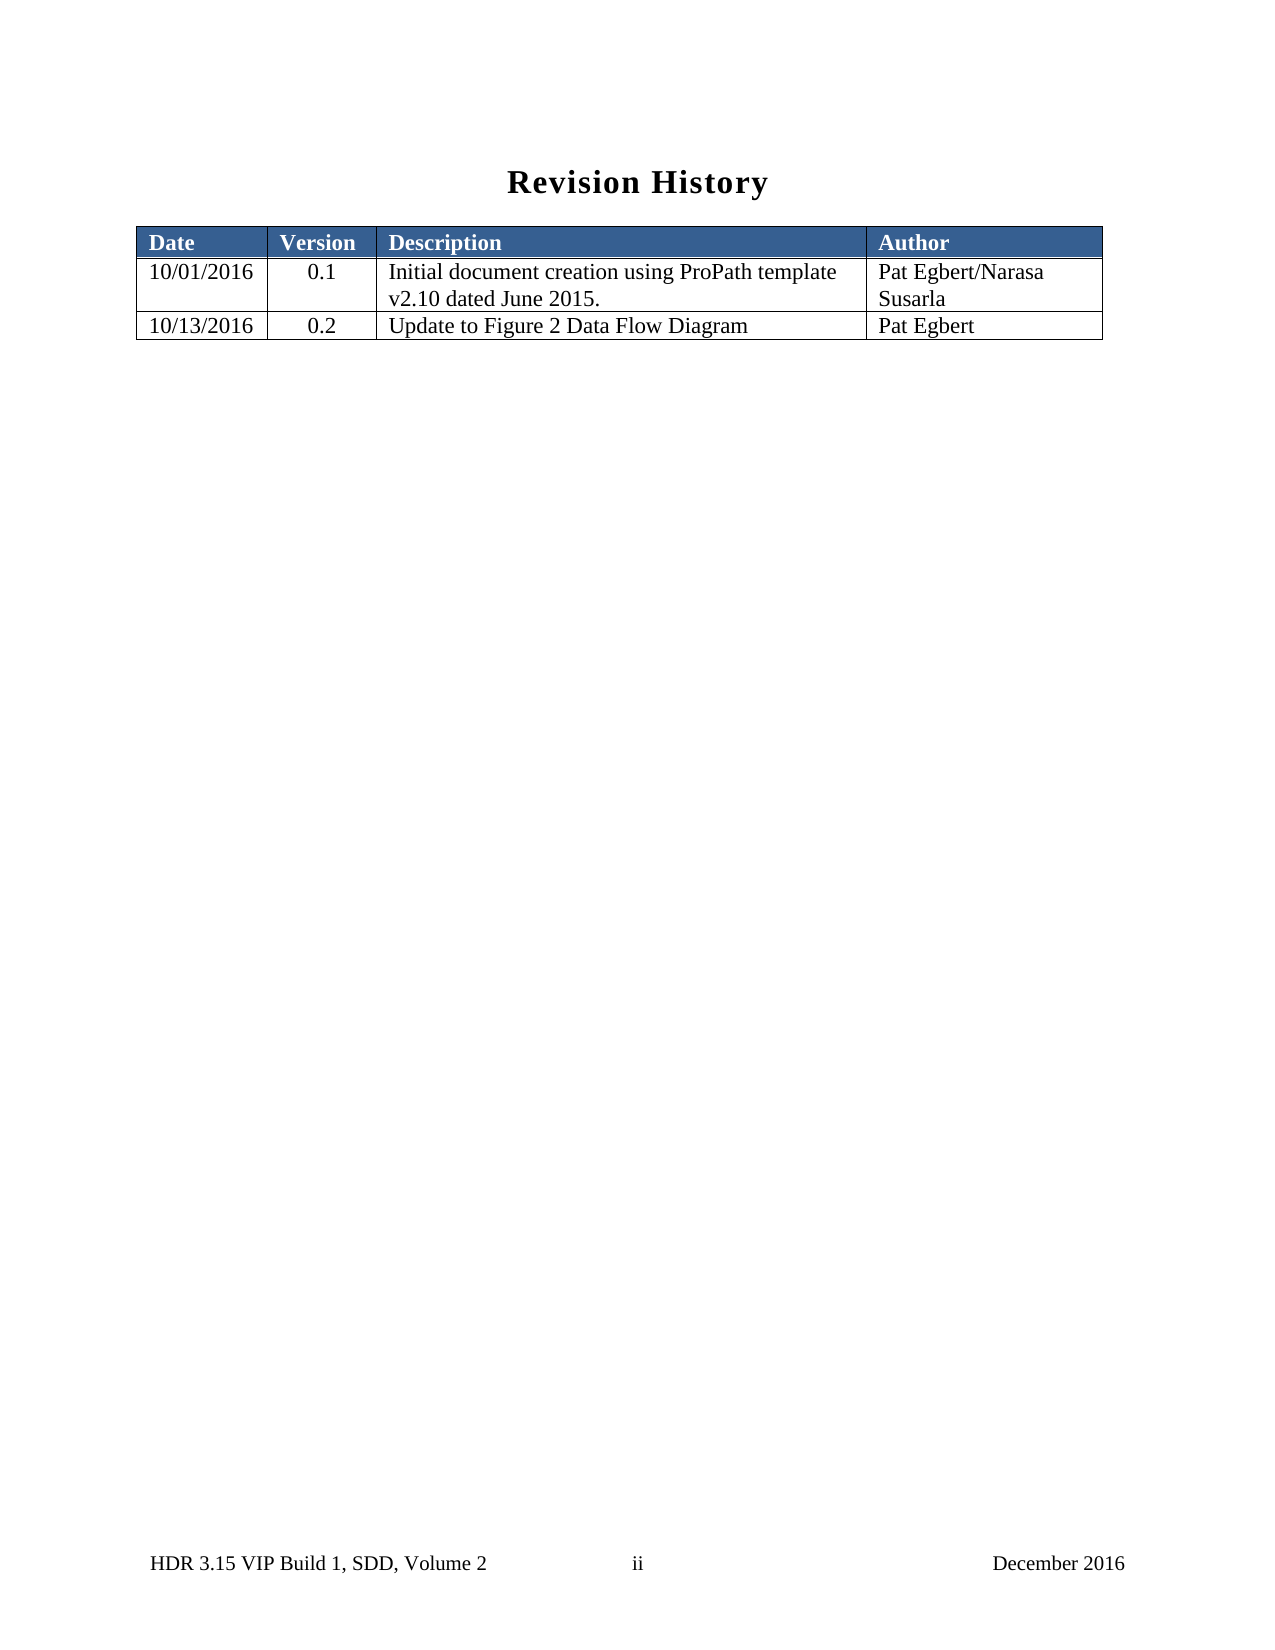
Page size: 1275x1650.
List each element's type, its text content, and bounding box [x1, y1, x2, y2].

table_cell Update to Figure 2 Data Flow Diagram [377, 312, 866, 338]
table_header Version [268, 227, 376, 257]
table_header Author [867, 227, 1102, 257]
table_cell Pat Egbert/Narasa Susarla [867, 259, 1102, 311]
table_cell Pat Egbert [867, 312, 1102, 338]
table_cell 10/13/2016 [137, 312, 267, 338]
table_cell Initial document creation using ProPath template v2.10 dated June 2015. [377, 259, 866, 311]
table_cell 10/01/2016 [137, 259, 267, 311]
table_header Description [377, 227, 866, 257]
table_cell 0.1 [268, 259, 376, 311]
table_header Date [137, 227, 267, 257]
table_cell 0.2 [268, 312, 376, 338]
subtitle Revision History [150, 162, 1125, 201]
